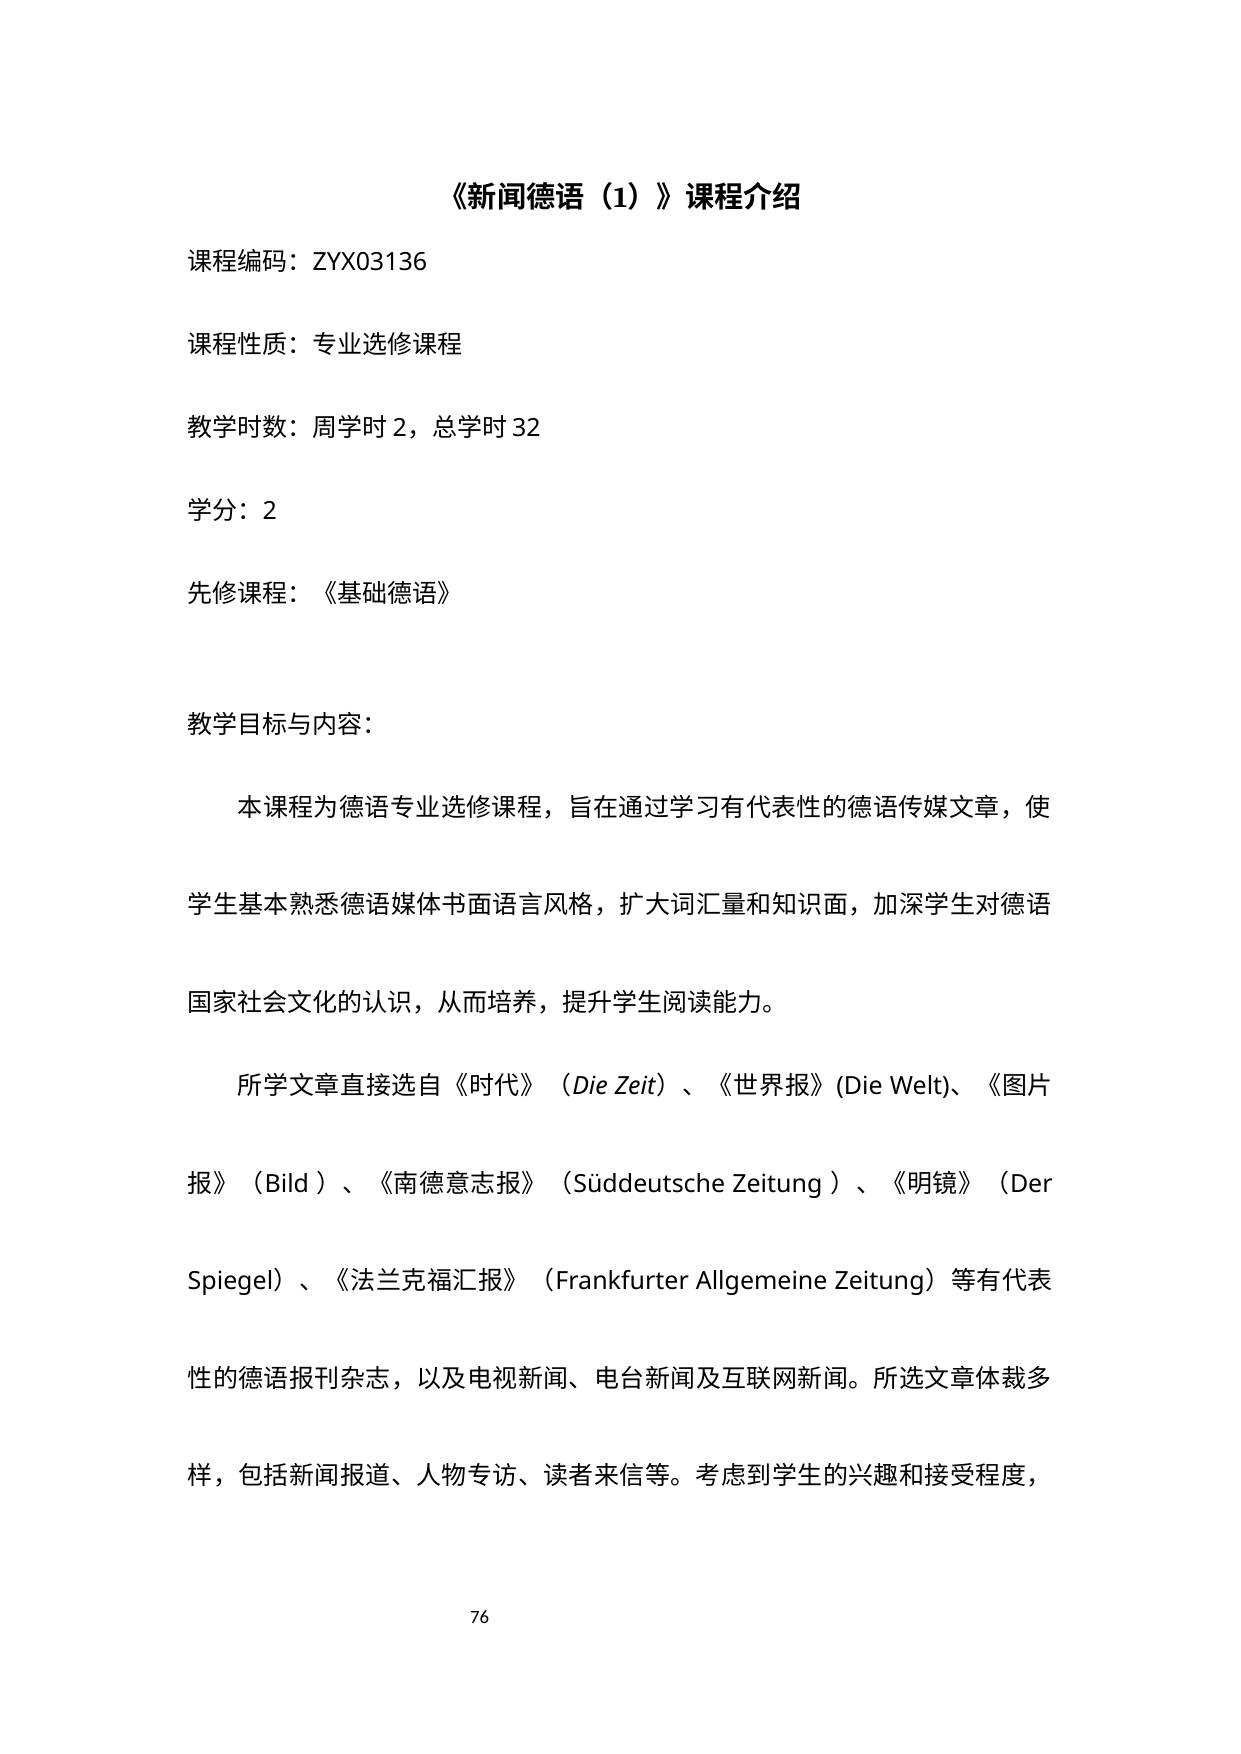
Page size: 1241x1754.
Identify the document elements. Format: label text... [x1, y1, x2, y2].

text 教学时数：周学时2，总学时32 [187, 393, 1053, 458]
text 课程性质：专业选修课程 [187, 310, 1053, 375]
text 本课程为德语专业选修课程，旨在通过学习有代表性的德语传媒文章，使学生基本熟悉德语媒体书面语言风格，扩大词汇量和知识面，加深学生对德语国家社会文化的认识，从而培养，提升学生阅读能力。 [187, 773, 1053, 1033]
text 教学目标与内容： [187, 690, 1053, 755]
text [187, 1051, 1053, 1506]
title 《新闻德语（1）》课程介绍 [187, 162, 1053, 227]
text 学分：2 [187, 476, 1053, 541]
text 先修课程：《基础德语》 [187, 559, 1053, 624]
text 课程编码：ZYX03136 [187, 227, 1053, 292]
